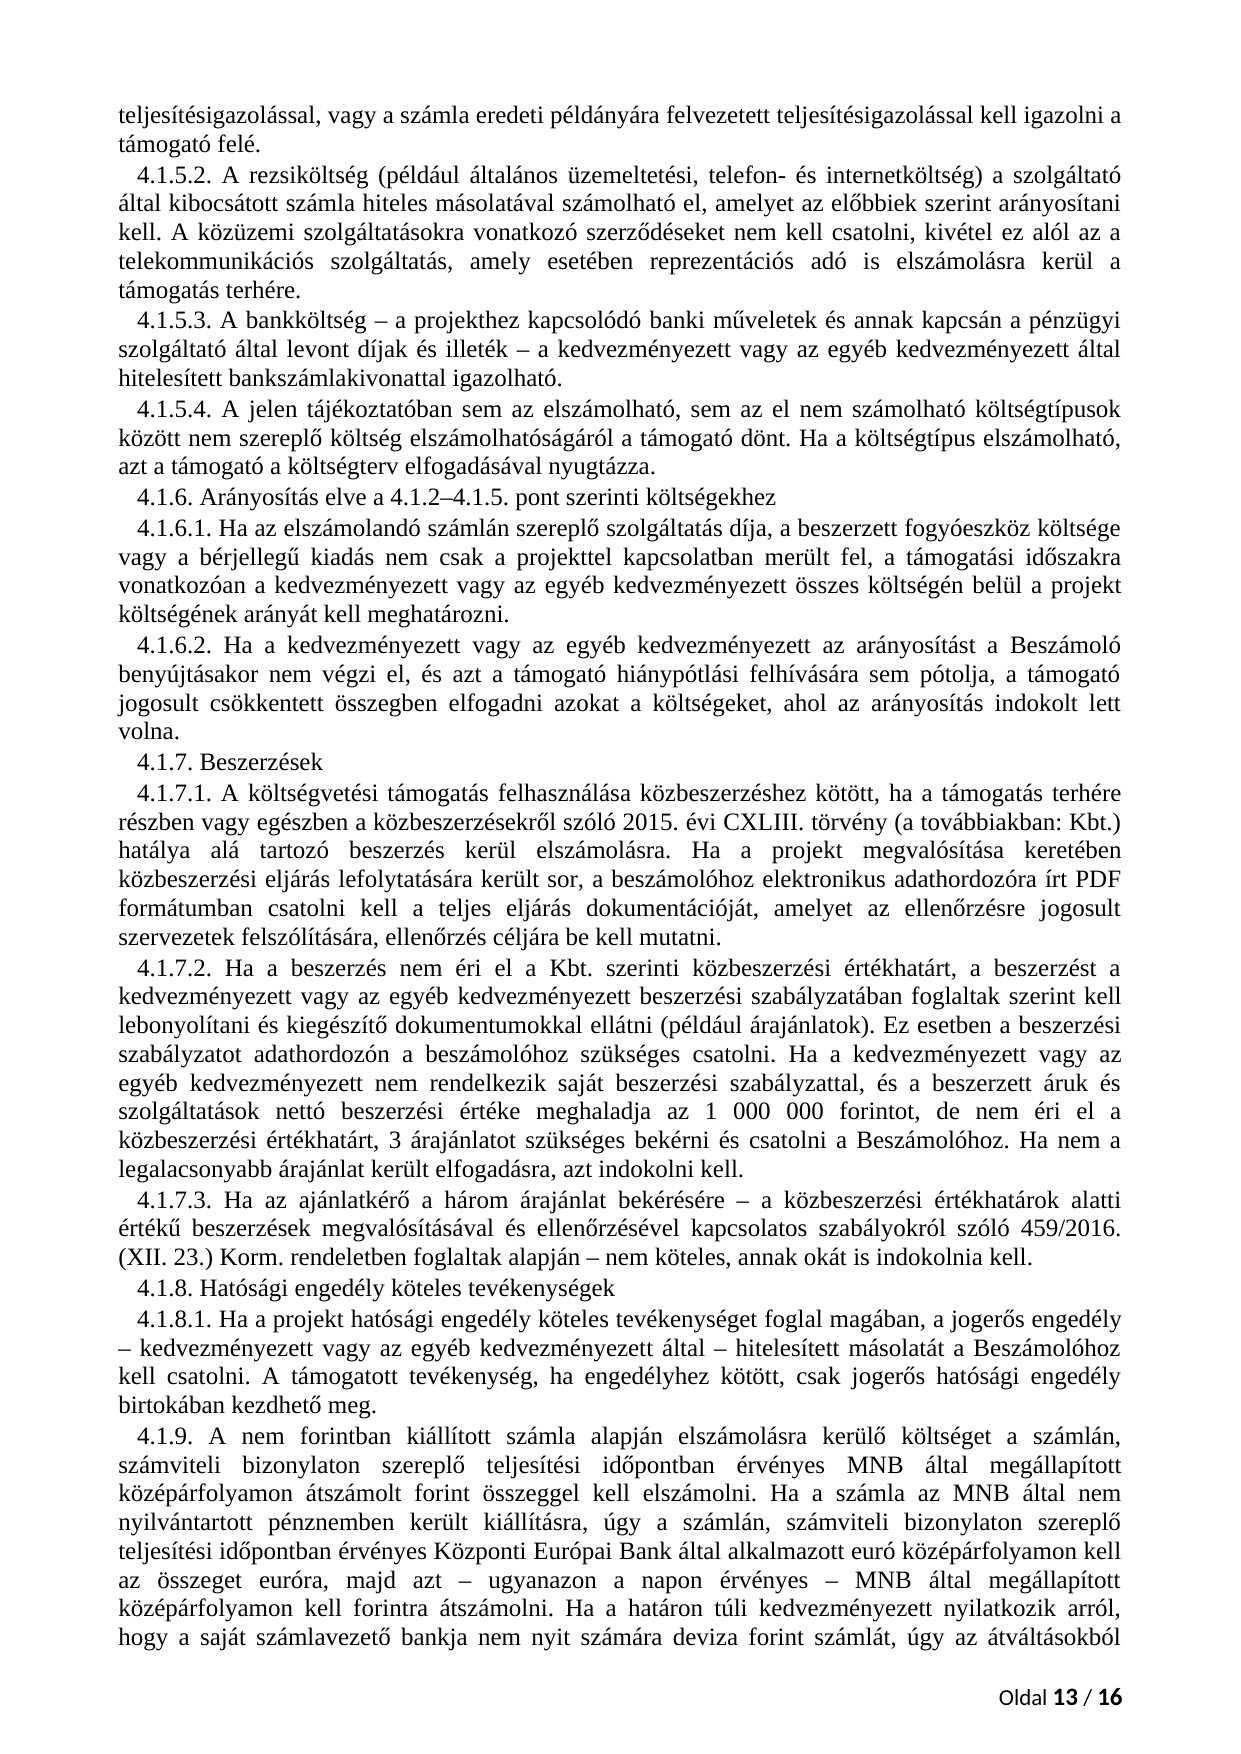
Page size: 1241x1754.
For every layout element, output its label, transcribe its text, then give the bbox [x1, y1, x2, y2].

text 4.1.8.1. Ha a projekt hatósági engedély köteles tevékenységet foglal magában, a jogerős engedély – kedvezményezett vagy az egyéb kedvezményezett által – hitelesített másolatát a Beszámolóhoz kell csatolni. A támogatott tevékenység, ha engedélyhez kötött, csak jogerős hatósági engedély birtokában kezdhető meg. [118, 1304, 1122, 1419]
text 4.1.6. Arányosítás elve a 4.1.2–4.1.5. pont szerinti költségekhez [118, 482, 1122, 511]
text 4.1.6.2. Ha a kedvezményezett vagy az egyéb kedvezményezett az arányosítást a Beszámoló benyújtásakor nem végzi el, és azt a támogató hiánypótlási felhívására sem pótolja, a támogató jogosult csökkentett összegben elfogadni azokat a költségeket, ahol az arányosítás indokolt lett volna. [118, 630, 1122, 745]
text 4.1.5.2. A rezsiköltség (például általános üzemeltetési, telefon- és internetköltség) a szolgáltató által kibocsátott számla hiteles másolatával számolható el, amelyet az előbbiek szerint arányosítani kell. A közüzemi szolgáltatásokra vonatkozó szerződéseket nem kell csatolni, kivétel ez alól az a telekommunikációs szolgáltatás, amely esetében reprezentációs adó is elszámolásra kerül a támogatás terhére. [118, 160, 1122, 303]
text 4.1.5.3. A bankköltség – a projekthez kapcsolódó banki műveletek és annak kapcsán a pénzügyi szolgáltató által levont díjak és illeték – a kedvezményezett vagy az egyéb kedvezményezett által hitelesített bankszámlakivonattal igazolható. [118, 306, 1122, 392]
text 4.1.6.1. Ha az elszámolandó számlán szereplő szolgáltatás díja, a beszerzett fogyóeszköz költsége vagy a bérjellegű kiadás nem csak a projekttel kapcsolatban merült fel, a támogatási időszakra vonatkozóan a kedvezményezett vagy az egyéb kedvezményezett összes költségén belül a projekt költségének arányát kell meghatározni. [118, 513, 1122, 628]
text 4.1.7.1. A költségvetési támogatás felhasználása közbeszerzéshez kötött, ha a támogatás terhére részben vagy egészben a közbeszerzésekről szóló 2015. évi CXLIII. törvény (a továbbiakban: Kbt.) hatálya alá tartozó beszerzés kerül elszámolásra. Ha a projekt megvalósítása keretében közbeszerzési eljárás lefolytatására került sor, a beszámolóhoz elektronikus adathordozóra írt PDF formátumban csatolni kell a teljes eljárás dokumentációját, amelyet az ellenőrzésre jogosult szervezetek felszólítására, ellenőrzés céljára be kell mutatni. [118, 778, 1122, 951]
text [118, 100, 1122, 158]
text 4.1.5.4. A jelen tájékoztatóban sem az elszámolható, sem az el nem számolható költségtípusok között nem szereplő költség elszámolhatóságáról a támogató dönt. Ha a költségtípus elszámolható, azt a támogató a költségterv elfogadásával nyugtázza. [118, 394, 1122, 480]
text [118, 1421, 1122, 1651]
text 4.1.7.3. Ha az ajánlatkérő a három árajánlat bekérésére – a közbeszerzési értékhatárok alatti értékű beszerzések megvalósításával és ellenőrzésével kapcsolatos szabályokról szóló 459/2016. (XII. 23.) Korm. rendeletben foglaltak alapján – nem köteles, annak okát is indokolnia kell. [118, 1185, 1122, 1271]
text 4.1.7.2. Ha a beszerzés nem éri el a Kbt. szerinti közbeszerzési értékhatárt, a beszerzést a kedvezményezett vagy az egyéb kedvezményezett beszerzési szabályzatában foglaltak szerint kell lebonyolítani és kiegészítő dokumentumokkal ellátni (például árajánlatok). Ez esetben a beszerzési szabályzatot adathordozón a beszámolóhoz szükséges csatolni. Ha a kedvezményezett vagy az egyéb kedvezményezett nem rendelkezik saját beszerzési szabályzattal, és a beszerzett áruk és szolgáltatások nettó beszerzési értéke meghaladja az 1 000 000 forintot, de nem éri el a közbeszerzési értékhatárt, 3 árajánlatot szükséges bekérni és csatolni a Beszámolóhoz. Ha nem a legalacsonyabb árajánlat került elfogadásra, azt indokolni kell. [118, 953, 1122, 1183]
text 4.1.8. Hatósági engedély köteles tevékenységek [118, 1273, 1122, 1302]
text 4.1.7. Beszerzések [118, 747, 1122, 776]
